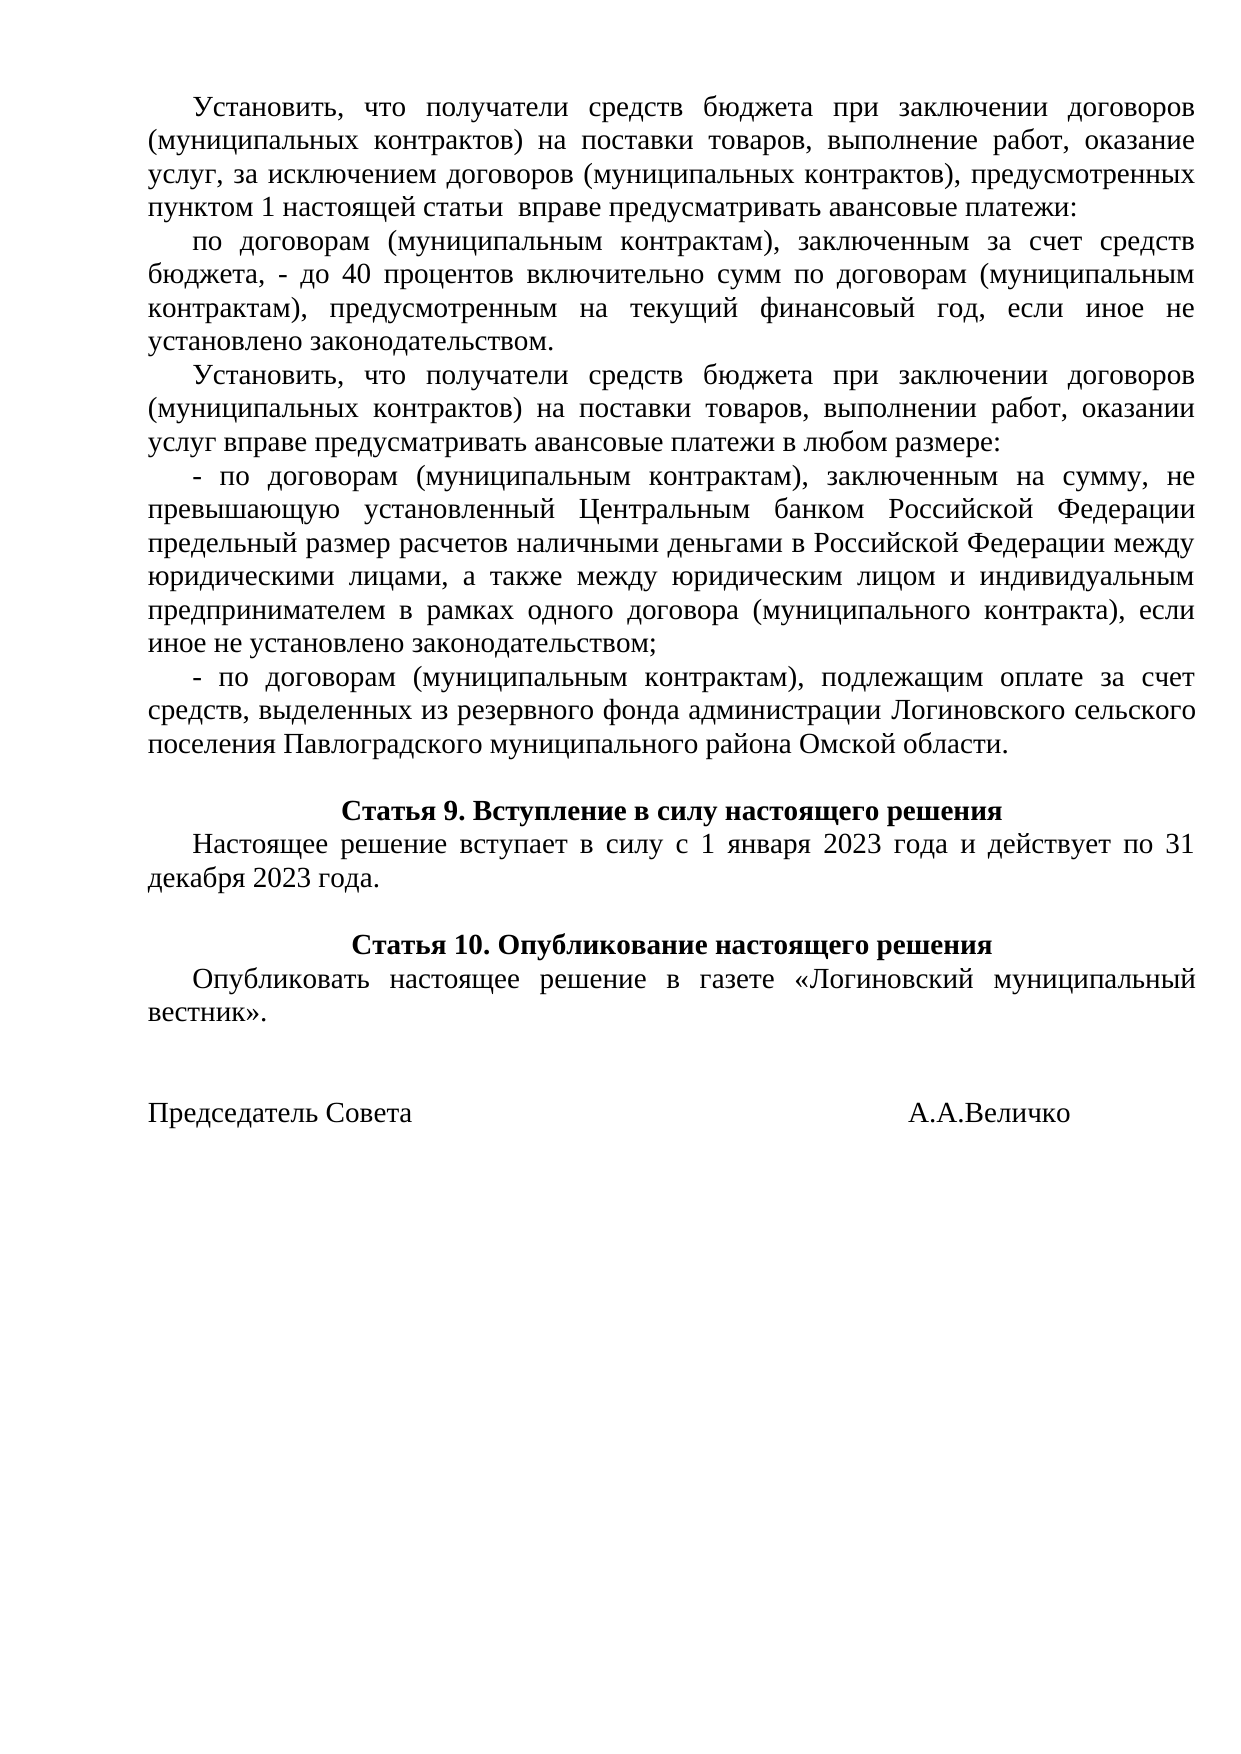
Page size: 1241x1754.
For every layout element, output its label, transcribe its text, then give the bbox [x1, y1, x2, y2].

text Установить, что получатели средств бюджета при заключении договоров (муниципальных контрактов) на поставки товаров, выполнение работ, оказание услуг, за исключением договоров (муниципальных контрактов), предусмотренных пунктом 1 настоящей статьи вправе предусматривать авансовые платежи: [148, 89, 1196, 223]
text Установить, что получатели средств бюджета при заключении договоров (муниципальных контрактов) на поставки товаров, выполнении работ, оказании услуг вправе предусматривать авансовые платежи в любом размере: [148, 357, 1196, 458]
text по договорам (муниципальным контрактам), заключенным за счет средств бюджета, - до 40 процентов включительно сумм по договорам (муниципальным контрактам), предусмотренным на текущий финансовый год, если иное не установлено законодательством. [148, 223, 1196, 357]
text Председатель Совета А.А.Величко [148, 1095, 1196, 1128]
text Статья 10. Опубликование настоящего решения [148, 927, 1196, 961]
text Настоящее решение вступает в силу с 1 января 2023 года и действует по 31 декабря 2023 года. [148, 827, 1196, 894]
text - по договорам (муниципальным контрактам), заключенным на сумму, не превышающую установленный Центральным банком Российской Федерации предельный размер расчетов наличными деньгами в Российской Федерации между юридическими лицами, а также между юридическим лицом и индивидуальным предпринимателем в рамках одного договора (муниципального контракта), если иное не установлено законодательством; [148, 458, 1196, 659]
text Статья 9. Вступление в силу настоящего решения [148, 793, 1196, 827]
text - по договорам (муниципальным контрактам), подлежащим оплате за счет средств, выделенных из резервного фонда администрации Логиновского сельского поселения Павлоградского муниципального района Омской области. [148, 659, 1196, 759]
text Опубликовать настоящее решение в газете «Логиновский муниципальный вестник». [148, 961, 1196, 1028]
